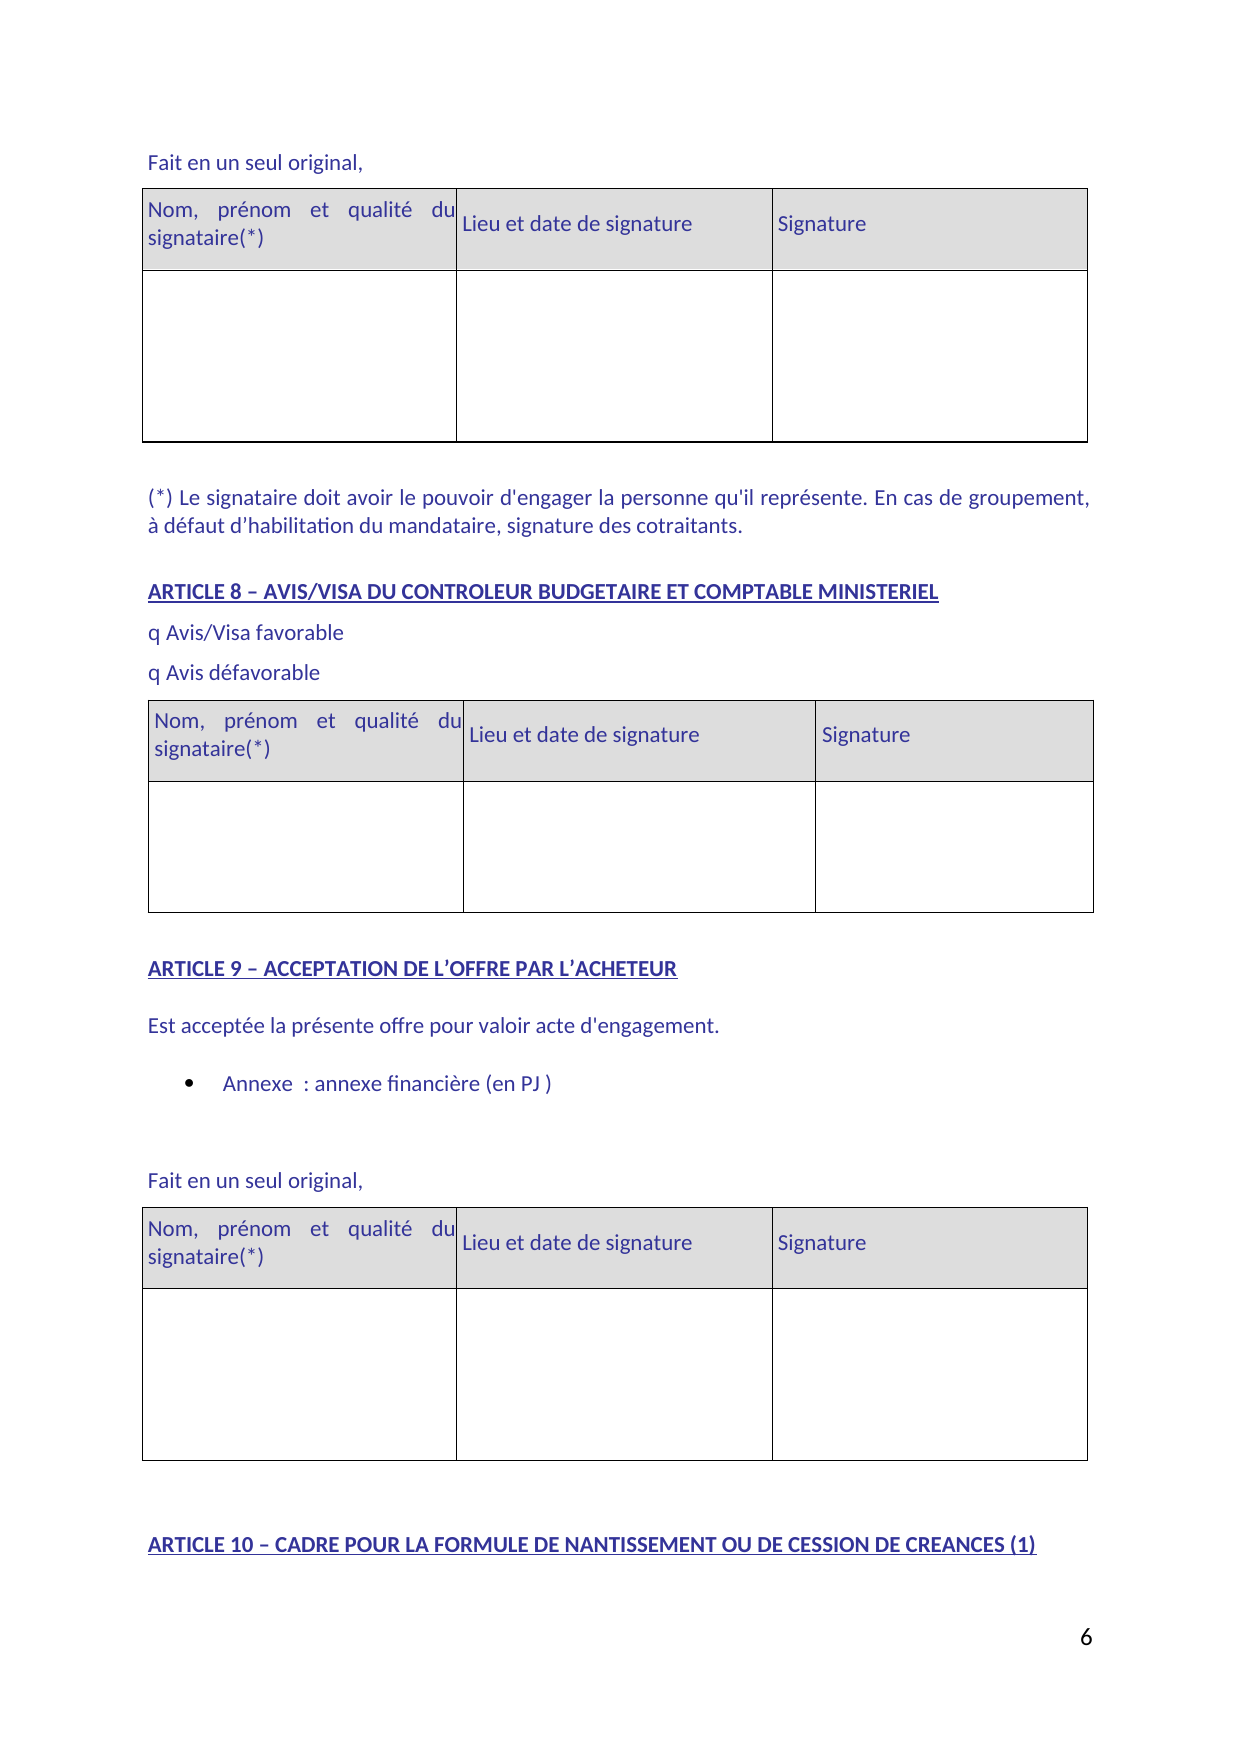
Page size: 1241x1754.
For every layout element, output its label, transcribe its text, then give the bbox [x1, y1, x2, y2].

table_header Signature [816, 701, 1093, 781]
table_cell [816, 782, 1093, 912]
table_cell [457, 1289, 772, 1460]
text (*) Le signataire doit avoir le pouvoir d'engager la personne qu'il représente. En cas de groupement, à défaut d’habilitation du mandataire, signature des cotraitants. [148, 483, 1093, 539]
table_cell [773, 271, 1087, 441]
table_header Lieu et date de signature [457, 1208, 772, 1288]
table_header Signature [773, 1208, 1087, 1288]
table_cell [457, 271, 772, 441]
table_cell [464, 782, 815, 912]
list Annexe : annexe financière (en PJ ) [185, 1069, 1124, 1097]
table_header Lieu et date de signature [464, 701, 815, 781]
text Fait en un seul original, [148, 148, 1093, 176]
subtitle ARTICLE 9 – ACCEPTATION DE L’OFFRE PAR L’ACHETEUR [148, 954, 1093, 982]
table_header Nom, prénom et qualité du signataire(*) [143, 1208, 456, 1288]
table_header Lieu et date de signature [457, 189, 772, 269]
table_cell [143, 271, 456, 441]
text ARTICLE 8 – AVIS/VISA DU CONTROLEUR BUDGETAIRE ET COMPTABLE MINISTERIEL [148, 577, 1093, 605]
text q Avis défavorable [148, 658, 1093, 687]
text Est acceptée la présente offre pour valoir acte d'engagement. [148, 1012, 1124, 1039]
table_cell [143, 1289, 456, 1460]
table_header Nom, prénom et qualité du signataire(*) [143, 189, 456, 269]
table_header Signature [773, 189, 1087, 269]
table_header Nom, prénom et qualité du signataire(*) [149, 701, 463, 781]
text Fait en un seul original, [148, 1166, 1093, 1194]
table_cell [149, 782, 463, 912]
text q Avis/Visa favorable [148, 618, 1093, 646]
table_cell [773, 1289, 1087, 1460]
subtitle ARTICLE 10 – CADRE POUR LA FORMULE DE NANTISSEMENT OU DE CESSION DE CREANCES (1) [148, 1530, 1093, 1558]
